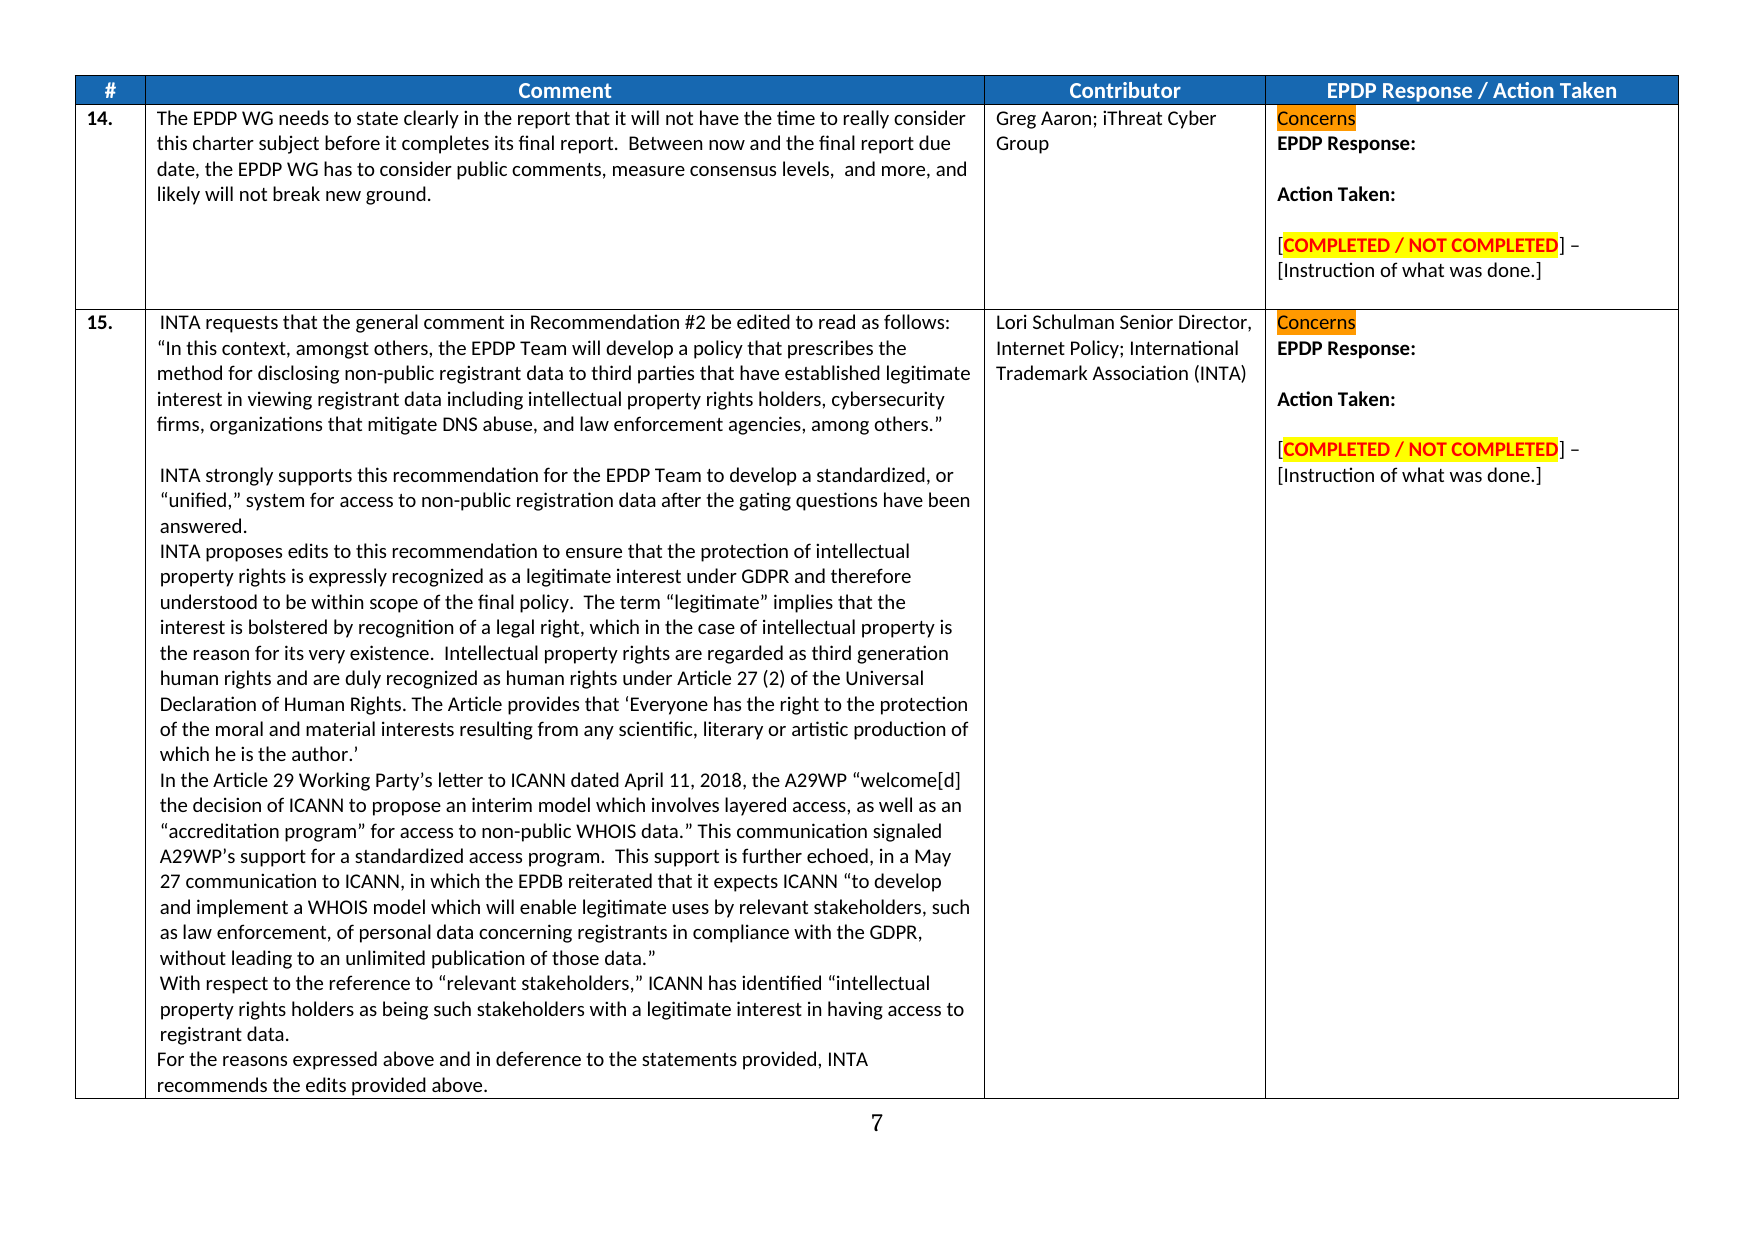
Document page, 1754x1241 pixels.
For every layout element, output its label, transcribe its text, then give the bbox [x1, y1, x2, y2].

table_cell Greg Aaron; iThreat Cyber Group [985, 105, 1265, 308]
table_cell [76, 105, 145, 308]
table_cell INTA requests that the general comment in Recommendation #2 be edited to read as follows: “In this context, amongst others, the EPDP Team will develop a policy that prescribes the method for disclosing non-public registrant data to third parties that have established legitimate interest in viewing registrant data including intellectual property rights holders, cybersecurity firms, organizations that mitigate DNS abuse, and law enforcement agencies, among others.” INTA strongly supports this recommendation for the EPDP Team to develop a standardized, or “unified,” system for access to non-public registration data after the gating questions have been answered. INTA proposes edits to this recommendation to ensure that the protection of intellectual property rights is expressly recognized as a legitimate interest under GDPR and therefore understood to be within scope of the final policy. The term “legitimate” implies that the interest is bolstered by recognition of a legal right, which in the case of intellectual property is the reason for its very existence. Intellectual property rights are regarded as third generation human rights and are duly recognized as human rights under Article 27 (2) of the Universal Declaration of Human Rights. The Article provides that ‘Everyone has the right to the protection of the moral and material interests resulting from any scientific, literary or artistic production of which he is the author.’ In the Article 29 Working Party’s letter to ICANN dated April 11, 2018, the A29WP “welcome[d] the decision of ICANN to propose an interim model which involves layered access, as well as an “accreditation program” for access to non-public WHOIS data.” This communication signaled A29WP’s support for a standardized access program. This support is further echoed, in a May 27 communication to ICANN, in which the EPDB reiterated that it expects ICANN “to develop and implement a WHOIS model which will enable legitimate uses by relevant stakeholders, such as law enforcement, of personal data concerning registrants in compliance with the GDPR, without leading to an unlimited publication of those data.” With respect to the reference to “relevant stakeholders,” ICANN has identified “intellectual property rights holders as being such stakeholders with a legitimate interest in having access to registrant data. For the reasons expressed above and in deference to the statements provided, INTA recommends the edits provided above. [146, 310, 984, 1097]
table_header # [76, 76, 145, 104]
table_header EPDP Response / Action Taken [1266, 76, 1678, 104]
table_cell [1266, 105, 1678, 308]
table_cell Lori Schulman Senior Director, Internet Policy; International Trademark Association (INTA) [985, 310, 1265, 1097]
table_header Contributor [985, 76, 1265, 104]
table_cell [76, 310, 145, 1097]
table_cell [1266, 310, 1678, 1097]
table_cell The EPDP WG needs to state clearly in the report that it will not have the time to really consider this charter subject before it completes its final report. Between now and the final report due date, the EPDP WG has to consider public comments, measure consensus levels, and more, and likely will not break new ground. [146, 105, 984, 308]
table_header Comment [146, 76, 984, 104]
